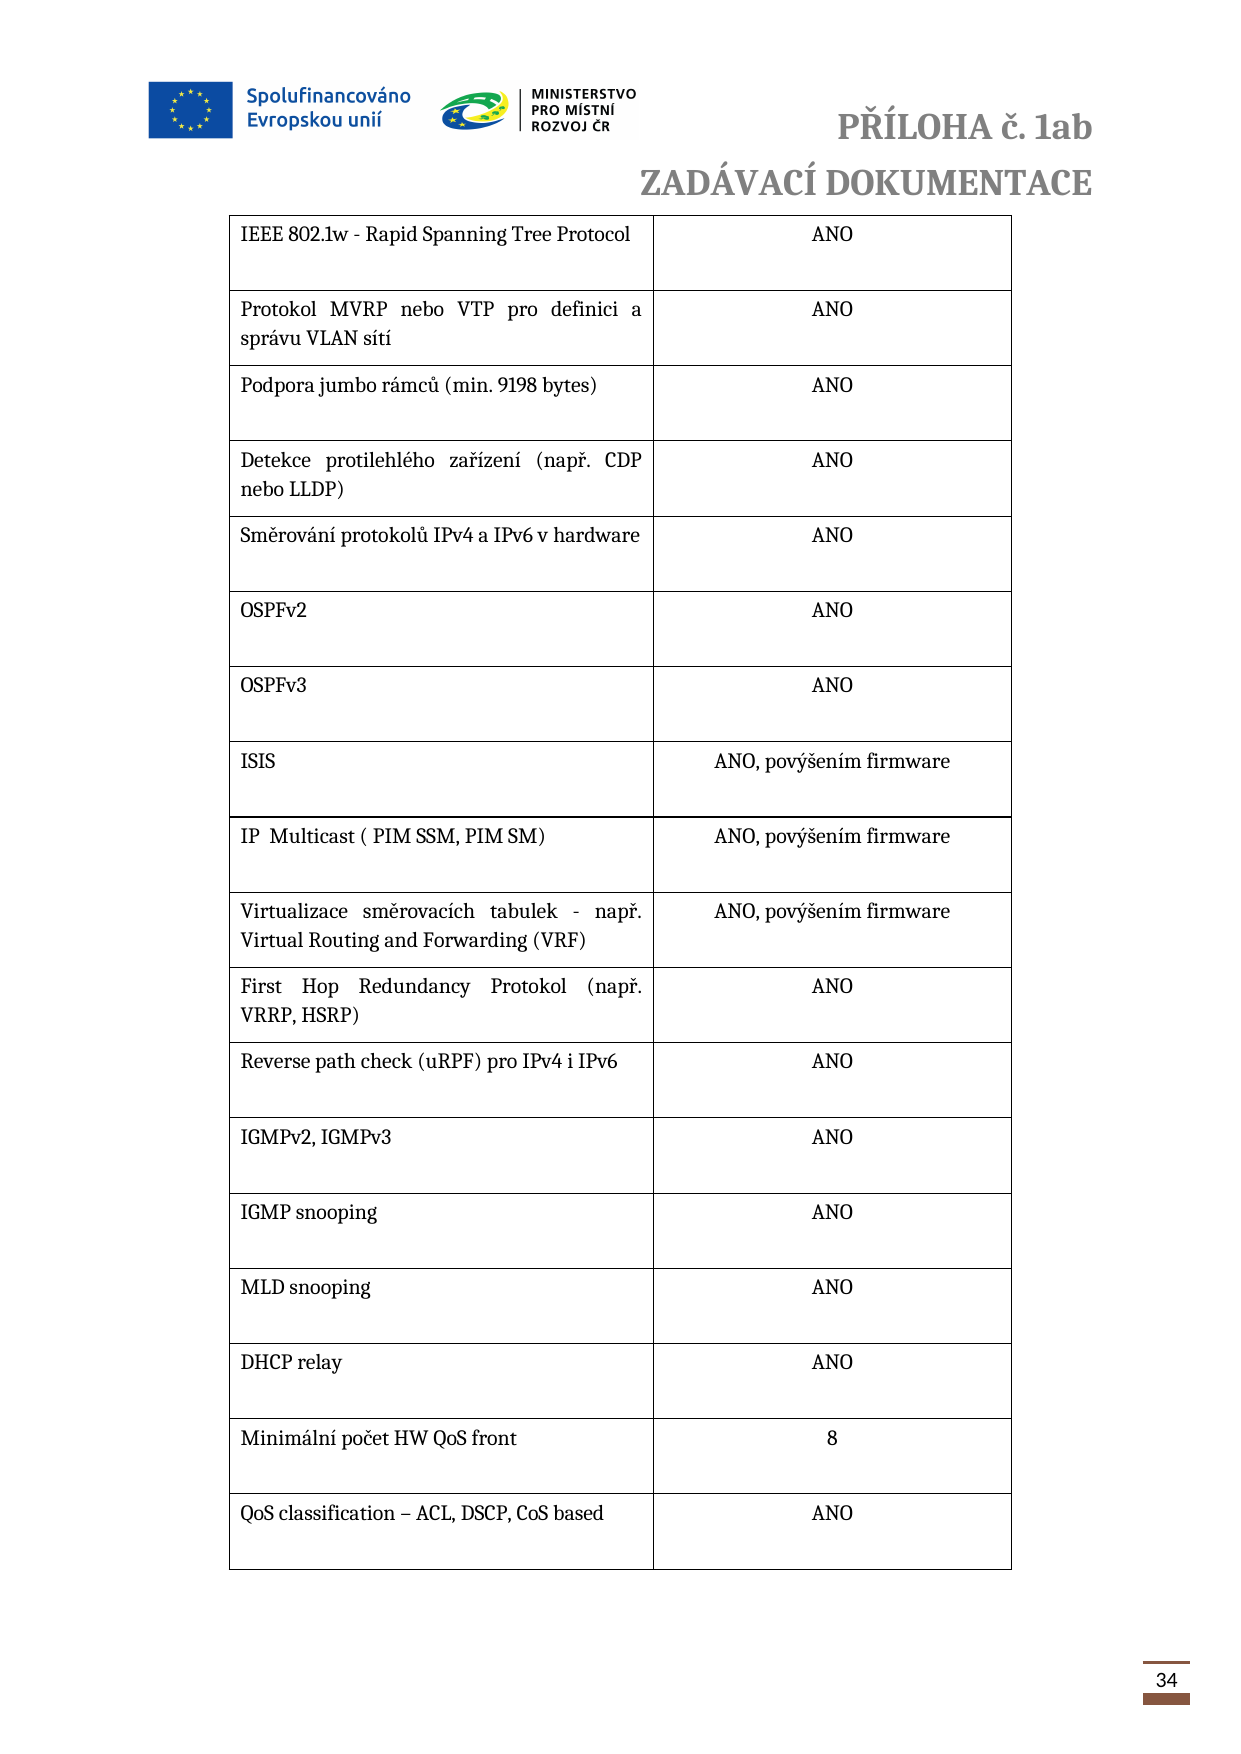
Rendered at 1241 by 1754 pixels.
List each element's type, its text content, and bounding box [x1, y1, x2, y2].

table_cell Směrování protokolů IPv4 a IPv6 v hardware [230, 517, 653, 591]
table_cell ANO [654, 592, 1011, 666]
table_cell ANO [654, 1344, 1011, 1418]
table_cell MLD snooping [230, 1269, 653, 1343]
table_cell ANO [654, 1269, 1011, 1343]
table_cell First Hop Redundancy Protokol (např. VRRP, HSRP) [230, 968, 653, 1042]
table_cell ANO [654, 366, 1011, 440]
table_cell Minimální počet HW QoS front [230, 1419, 653, 1493]
table_cell IP Multicast ( PIM SSM, PIM SM) [230, 818, 653, 892]
table_cell 8 [654, 1419, 1011, 1493]
table_cell Reverse path check (uRPF) pro IPv4 i IPv6 [230, 1043, 653, 1117]
table_cell ANO [654, 1118, 1011, 1192]
table_cell ANO [654, 1194, 1011, 1268]
picture [147, 80, 639, 140]
table_cell Podpora jumbo rámců (min. 9198 bytes) [230, 366, 653, 440]
table_cell IEEE 802.1w - Rapid Spanning Tree Protocol [230, 216, 653, 290]
table_cell IGMP snooping [230, 1194, 653, 1268]
table_cell ANO [654, 667, 1011, 741]
table_cell IGMPv2, IGMPv3 [230, 1118, 653, 1192]
table_cell ANO, povýšením firmware [654, 742, 1011, 816]
table_cell Detekce protilehlého zařízení (např. CDP nebo LLDP) [230, 441, 653, 516]
table_cell ANO, povýšením firmware [654, 893, 1011, 967]
table_cell ANO, povýšením firmware [654, 818, 1011, 892]
table_cell ANO [654, 291, 1011, 365]
table_cell ISIS [230, 742, 653, 816]
table_cell Protokol MVRP nebo VTP pro definici a správu VLAN sítí [230, 291, 653, 365]
table_cell OSPFv3 [230, 667, 653, 741]
table_cell QoS classification – ACL, DSCP, CoS based [230, 1494, 653, 1568]
table_cell Virtualizace směrovacích tabulek - např. Virtual Routing and Forwarding (VRF) [230, 893, 653, 967]
table_cell ANO [654, 1043, 1011, 1117]
table_cell ANO [654, 441, 1011, 516]
table_cell ANO [654, 968, 1011, 1042]
table_cell OSPFv2 [230, 592, 653, 666]
table_cell DHCP relay [230, 1344, 653, 1418]
table_cell ANO [654, 517, 1011, 591]
table_cell ANO [654, 1494, 1011, 1568]
table_cell ANO [654, 216, 1011, 290]
